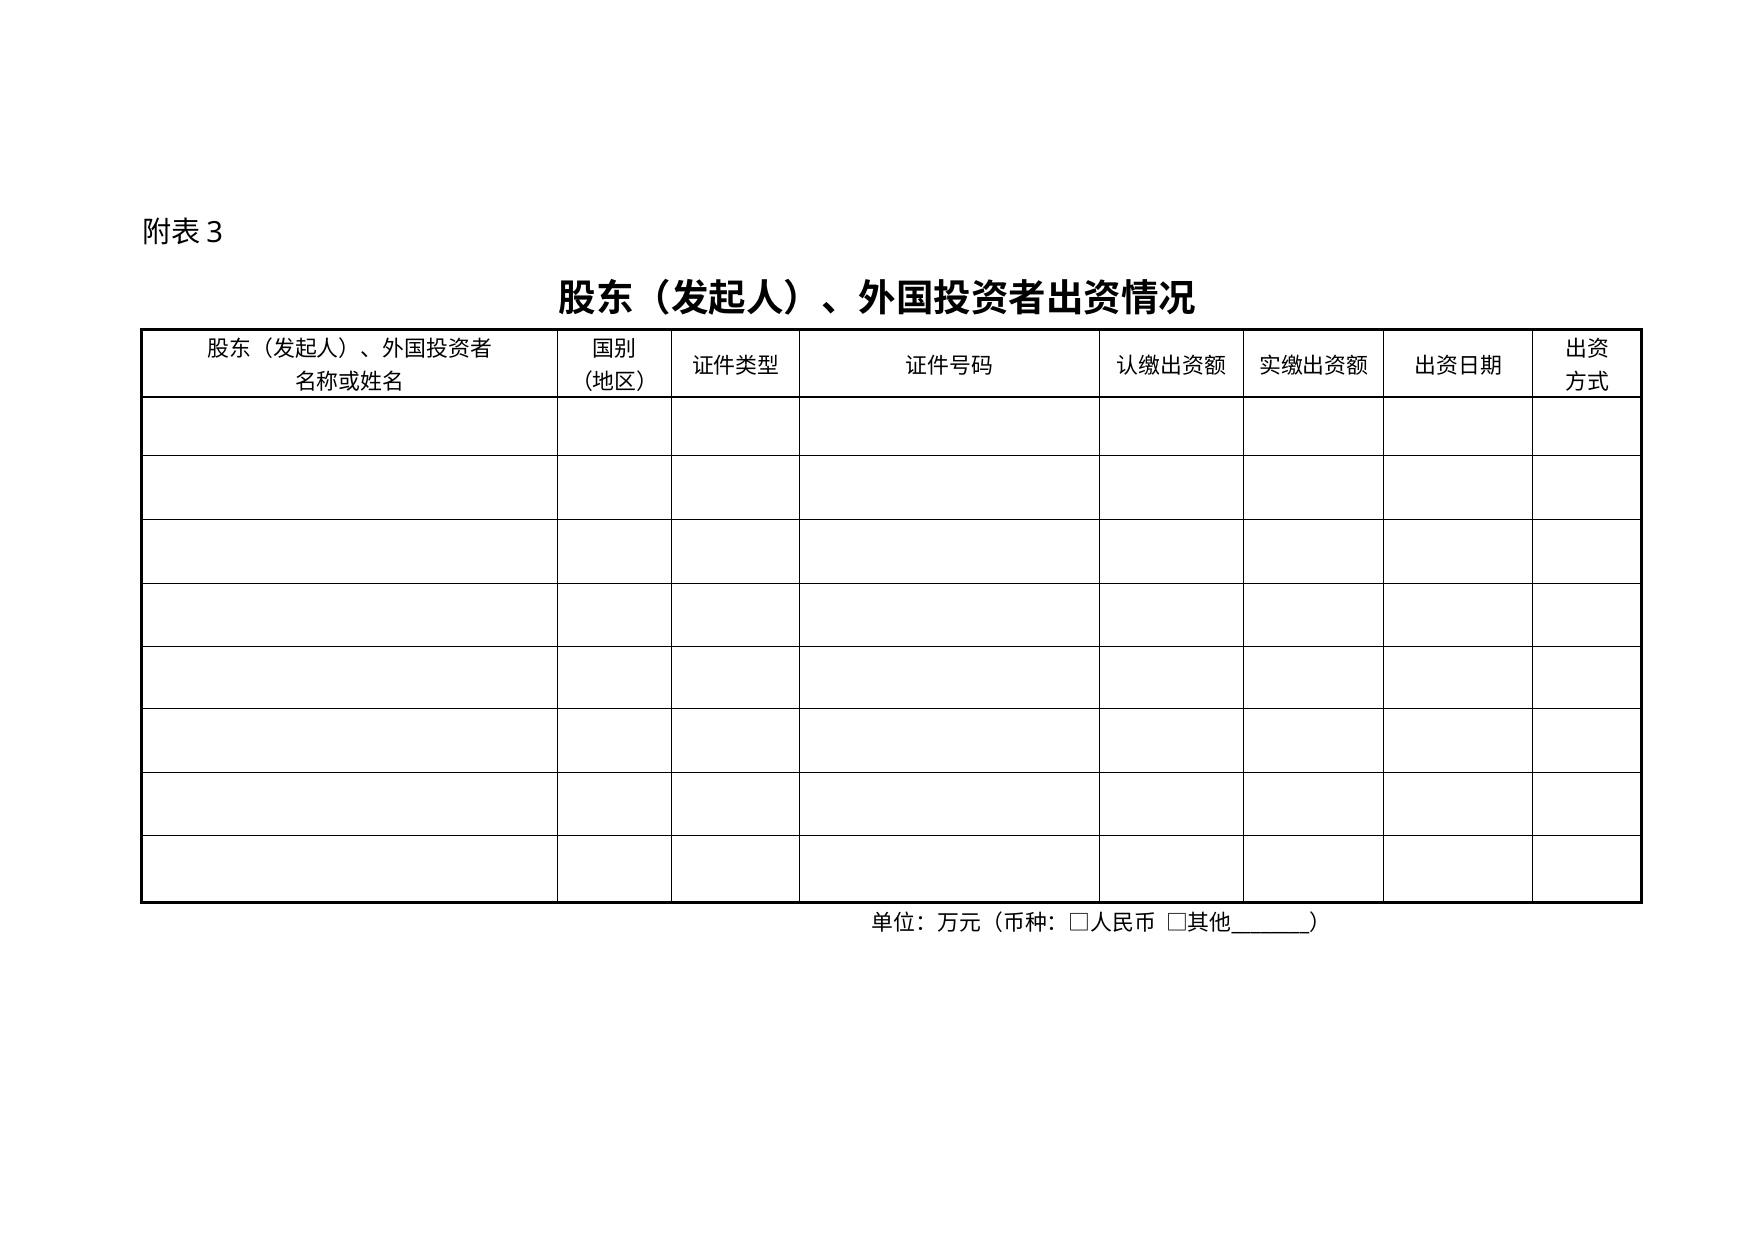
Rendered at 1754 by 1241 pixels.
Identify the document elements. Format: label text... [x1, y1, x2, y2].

table_cell [800, 647, 1099, 708]
table_header 股东（发起人）、外国投资者 名称或姓名 [143, 331, 557, 396]
table_cell [1533, 709, 1640, 772]
table_cell [800, 398, 1099, 455]
table_cell [1100, 520, 1243, 582]
table_cell [558, 456, 671, 519]
table_cell [1533, 520, 1640, 582]
table_cell [143, 456, 557, 519]
text 附表3 [142, 198, 1612, 263]
table_cell [1533, 836, 1640, 901]
table_cell [1100, 709, 1243, 772]
table_header 出资 方式 [1533, 331, 1640, 396]
table_cell [1533, 647, 1640, 708]
table_cell [1244, 836, 1383, 901]
table_cell [1384, 398, 1532, 455]
table_cell [1244, 456, 1383, 519]
table_header 实缴出资额 [1244, 331, 1383, 396]
table_cell [558, 584, 671, 646]
table_header 出资日期 [1384, 331, 1532, 396]
table_cell [558, 647, 671, 708]
table_cell [1100, 836, 1243, 901]
table_cell [1100, 398, 1243, 455]
table_cell [672, 456, 799, 519]
table_cell [1244, 398, 1383, 455]
table_header 国别 （地区） [558, 331, 671, 396]
table_cell [1100, 584, 1243, 646]
table_cell [143, 709, 557, 772]
table_cell [672, 836, 799, 901]
table_cell [672, 647, 799, 708]
table_cell [1533, 456, 1640, 519]
table_cell [800, 836, 1099, 901]
table_cell [143, 773, 557, 835]
table_cell [800, 709, 1099, 772]
table_cell [558, 520, 671, 582]
table_cell [1533, 398, 1640, 455]
table_cell [1244, 584, 1383, 646]
table_cell [1533, 584, 1640, 646]
table_cell [1384, 773, 1532, 835]
table_cell [1384, 709, 1532, 772]
table_cell [1384, 456, 1532, 519]
table_cell [1384, 647, 1532, 708]
table_cell [143, 520, 557, 582]
table_cell [143, 836, 557, 901]
table_cell [672, 584, 799, 646]
table_cell [143, 584, 557, 646]
table_cell [558, 398, 671, 455]
table_cell [143, 398, 557, 455]
table_cell [558, 709, 671, 772]
table_header 证件类型 [672, 331, 799, 396]
table_cell [672, 709, 799, 772]
table_cell [558, 836, 671, 901]
table_cell [800, 584, 1099, 646]
table_cell [672, 520, 799, 582]
table_cell [1100, 647, 1243, 708]
table_header 认缴出资额 [1100, 331, 1243, 396]
table_cell [1384, 836, 1532, 901]
table_cell [1384, 520, 1532, 582]
table_cell [1100, 456, 1243, 519]
table_cell [672, 773, 799, 835]
table_cell [1244, 773, 1383, 835]
table_cell [558, 773, 671, 835]
table_cell [1100, 773, 1243, 835]
table_cell [1533, 773, 1640, 835]
table_cell [672, 398, 799, 455]
text 单位：万元（币种：□人民币 □其他________） [142, 904, 1612, 937]
table_cell [143, 647, 557, 708]
table_cell [800, 520, 1099, 582]
table_cell [1244, 520, 1383, 582]
table_cell [800, 773, 1099, 835]
table_cell [800, 456, 1099, 519]
table_header 证件号码 [800, 331, 1099, 396]
text 股东（发起人）、外国投资者出资情况 [142, 263, 1612, 328]
table_cell [1384, 584, 1532, 646]
table_cell [1244, 709, 1383, 772]
table_cell [1244, 647, 1383, 708]
